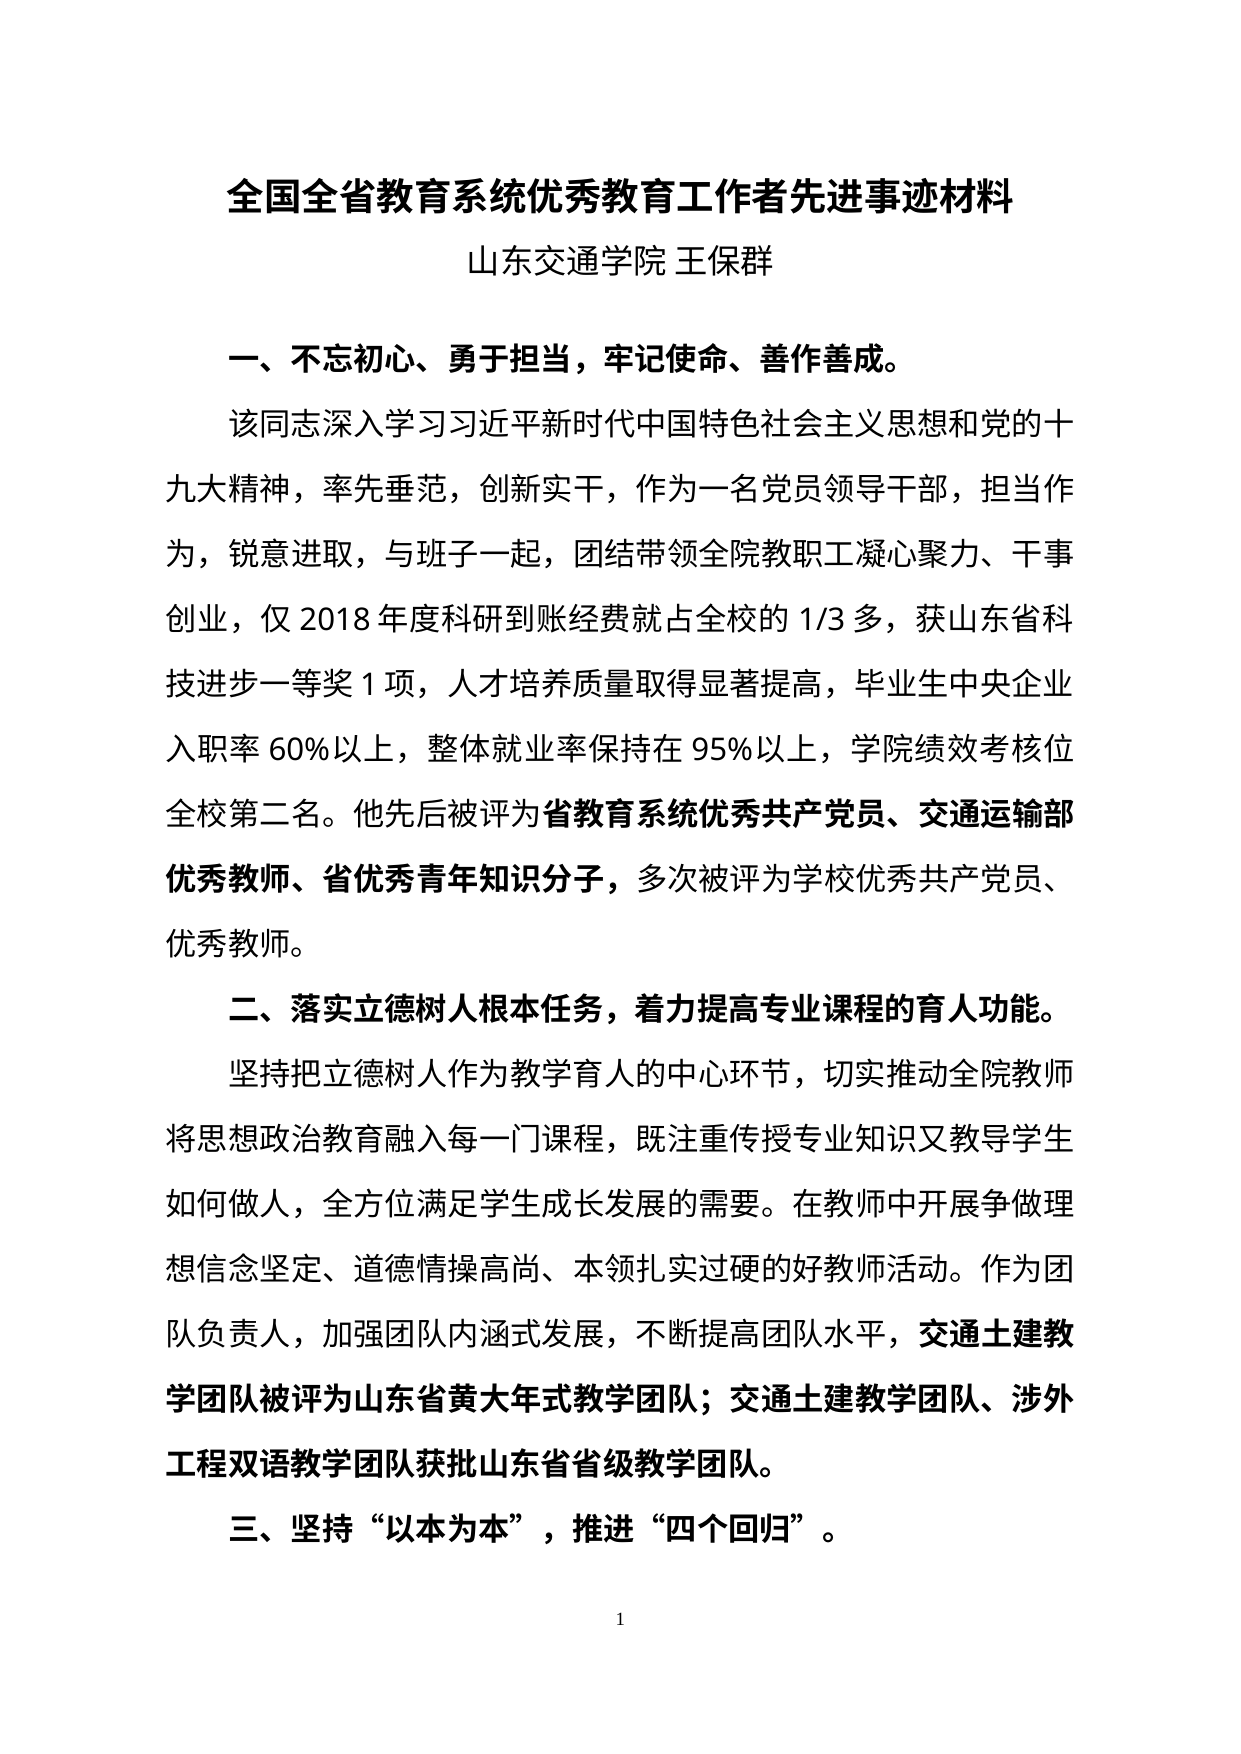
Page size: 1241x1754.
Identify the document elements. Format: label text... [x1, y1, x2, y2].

text 山东交通学院 王保群 [165, 227, 1075, 292]
text 二、落实立德树人根本任务，着力提高专业课程的育人功能。 [165, 974, 1075, 1039]
text 坚持把立德树人作为教学育人的中心环节，切实推动全院教师将思想政治教育融入每一门课程，既注重传授专业知识又教导学生如何做人，全方位满足学生成长发展的需要。在教师中开展争做理想信念坚定、道德情操高尚、本领扎实过硬的好教师活动。作为团队负责人，加强团队内涵式发展，不断提高团队水平，交通土建教学团队被评为山东省黄大年式教学团队；交通土建教学团队、涉外工程双语教学团队获批山东省省级教学团队。 [165, 1039, 1075, 1494]
text 一、不忘初心、勇于担当，牢记使命、善作善成。 [165, 324, 1075, 389]
text 该同志深入学习习近平新时代中国特色社会主义思想和党的十九大精神，率先垂范，创新实干，作为一名党员领导干部，担当作为，锐意进取，与班子一起，团结带领全院教职工凝心聚力、干事创业，仅2018年度科研到账经费就占全校的1/3多，获山东省科技进步一等奖1项，人才培养质量取得显著提高，毕业生中央企业入职率60%以上，整体就业率保持在95%以上，学院绩效考核位全校第二名。他先后被评为省教育系统优秀共产党员、交通运输部优秀教师、省优秀青年知识分子，多次被评为学校优秀共产党员、优秀教师。 [165, 389, 1075, 974]
text 全国全省教育系统优秀教育工作者先进事迹材料 [165, 162, 1075, 227]
text 三、坚持“以本为本”，推进“四个回归”。 [165, 1494, 1075, 1559]
